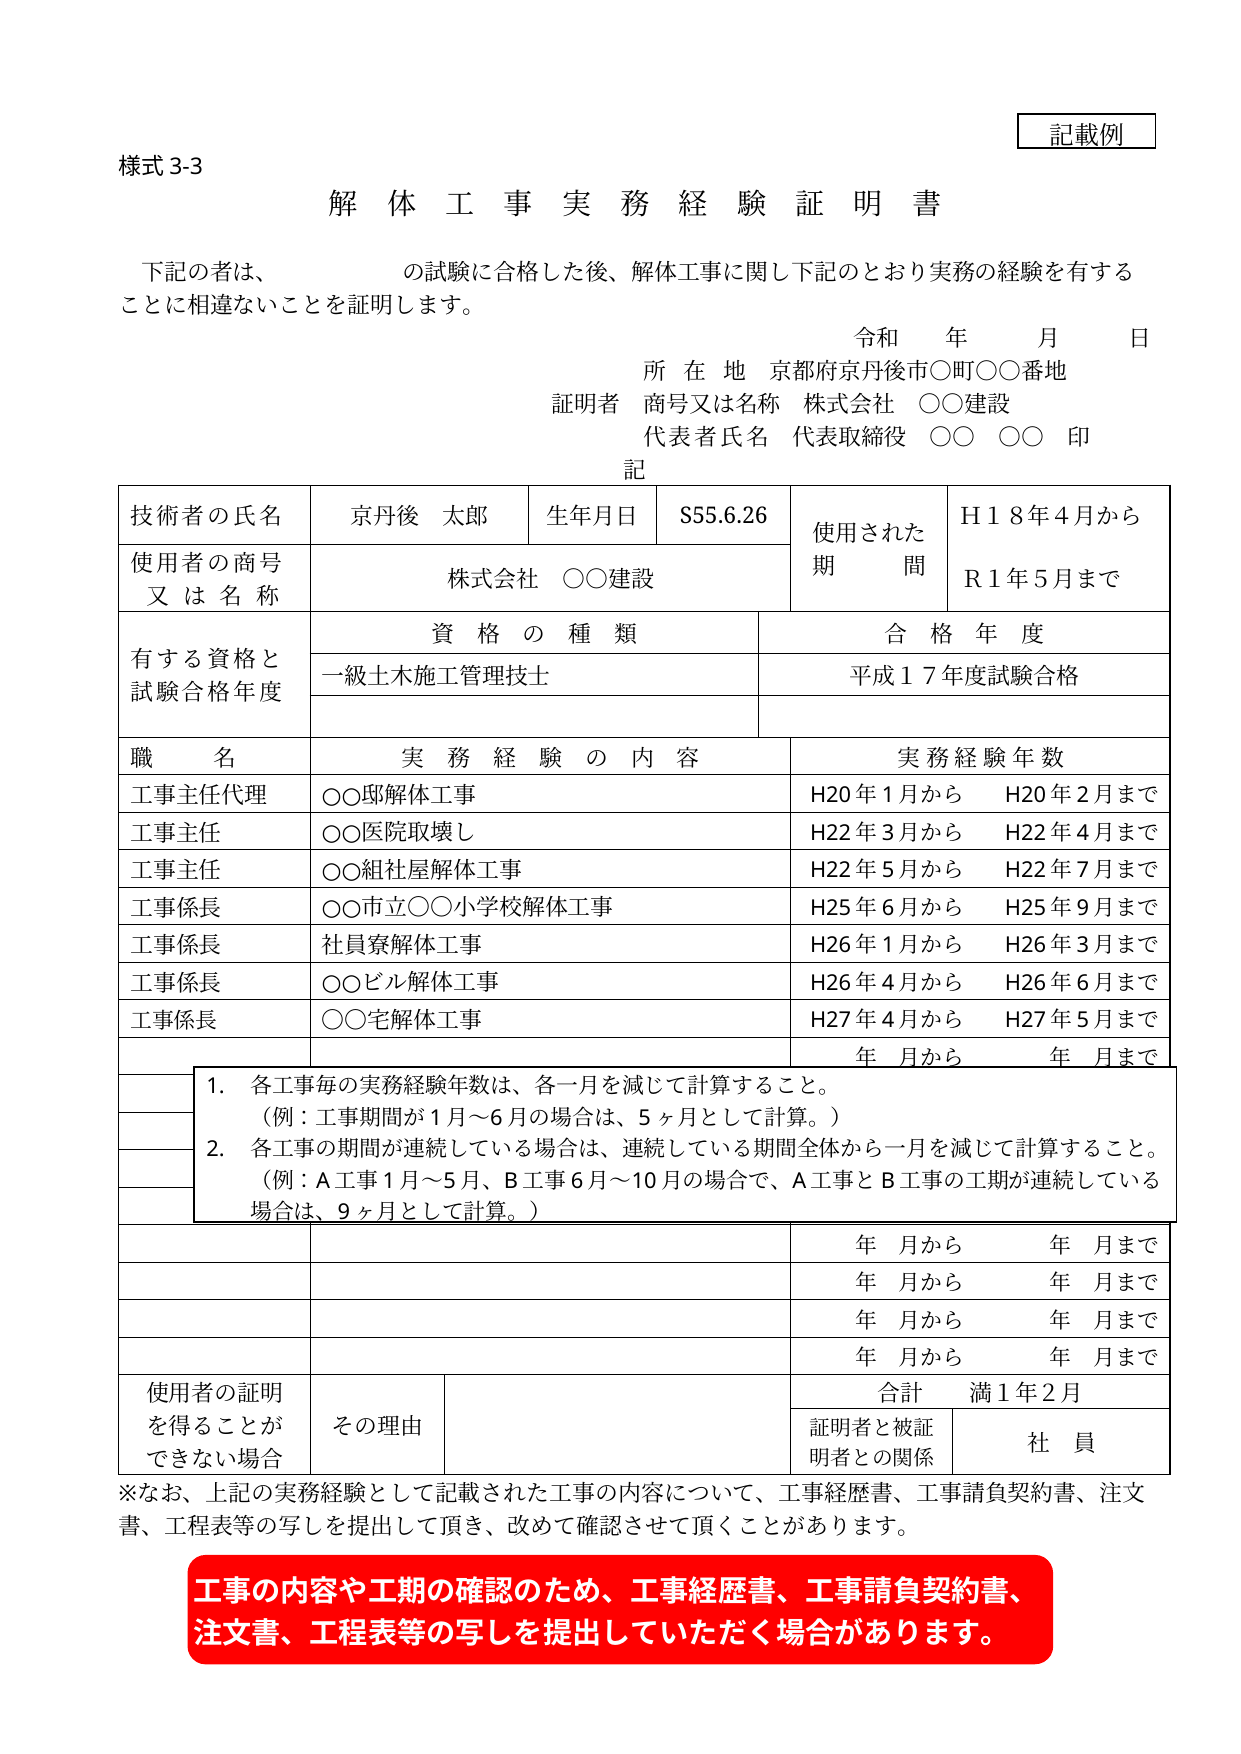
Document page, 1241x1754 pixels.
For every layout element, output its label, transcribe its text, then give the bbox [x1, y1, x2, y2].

table_cell 使用者の商号 又 は 名 称 [119, 545, 310, 611]
table_cell 使用者の証明 を得ることが できない場合 [119, 1375, 310, 1474]
table_cell 株式会社 ○○建設 [311, 545, 790, 611]
table_cell 年 月まで [975, 1338, 1169, 1374]
table_cell H20年1月から [791, 775, 975, 812]
table_cell 年 月まで [975, 1225, 1169, 1262]
table_header 京丹後 太郎 [311, 486, 528, 544]
table_header Ｈ１８年４月から [948, 486, 1169, 544]
table_header 使用された 期 間 [791, 486, 947, 611]
table_header S55.6.26 [657, 486, 790, 544]
table_cell H26年6月まで [975, 963, 1169, 999]
text 所在地 京都府京丹後市○町○○番地 [556, 353, 1152, 386]
table_cell 工事係長 [119, 888, 310, 924]
table_cell 工事主任代理 [119, 775, 310, 812]
table_cell 年 月から [791, 1300, 975, 1337]
table_cell 年 月から [791, 1038, 975, 1066]
text 証明者 商号又は名称 株式会社 ○○建設 [464, 386, 1152, 419]
table_cell [119, 1075, 193, 1112]
table_cell 〇〇宅解体工事 [311, 1000, 790, 1037]
text 記 [118, 452, 1152, 484]
table_cell その理由 [311, 1375, 444, 1474]
table_cell 工事係長 [119, 963, 310, 999]
table_cell 合計 満１年２月 [791, 1375, 1169, 1408]
table_cell 合 格 年 度 [759, 612, 1169, 653]
table_cell [119, 1188, 310, 1224]
table_cell [119, 1263, 310, 1299]
table_cell 職名 [119, 738, 310, 774]
table_cell 証明者と被証 明者との関係 [791, 1409, 952, 1474]
table_cell H26年3月まで [975, 925, 1169, 962]
table_cell 平成１７年度試験合格 [759, 654, 1169, 695]
text 下記の者は、 の試験に合格した後、解体工事に関し下記のとおり実務の経験を有することに相違ないことを証明します。 [118, 254, 1152, 320]
table_cell [119, 1113, 193, 1149]
table_cell 有する資格と 試験合格年度 [119, 612, 310, 737]
table_cell [311, 1038, 790, 1066]
table_cell 社員寮解体工事 [311, 925, 790, 962]
table_cell [119, 1038, 310, 1074]
table_cell [311, 696, 758, 737]
table_cell 年 月から [791, 1263, 975, 1299]
table_cell [311, 1225, 790, 1262]
text 代表者氏名 代表取締役 ○○ ○○ 印 [556, 419, 1152, 452]
table_cell 実 務 経 験 年 数 [791, 738, 1169, 774]
table_cell ○○ビル解体工事 [311, 963, 790, 999]
table_cell ○○市立〇〇小学校解体工事 [311, 888, 790, 924]
text ※なお、上記の実務経験として記載された工事の内容について、工事経歴書、工事請負契約書、注文書、工程表等の写しを提出して頂き、改めて確認させて頂くことがあります。 [118, 1475, 1152, 1541]
table_cell 年 月から [791, 1225, 975, 1262]
table_cell [311, 1263, 790, 1299]
table_cell [119, 1300, 310, 1337]
table_cell ○○組社屋解体工事 [311, 850, 790, 887]
table_header 技術者の氏名 [119, 486, 310, 544]
table_cell 年 月から [791, 1338, 975, 1374]
table_cell [311, 1300, 790, 1337]
table_cell 工事係長 [119, 925, 310, 962]
table_cell 年 月まで [975, 1263, 1169, 1299]
text 様式 3-3 [118, 148, 1152, 181]
text 令和 年 月 日 [118, 320, 1152, 353]
table_cell [119, 1150, 193, 1187]
table_header 生年月日 [529, 486, 656, 544]
table_cell 社 員 [953, 1409, 1169, 1474]
table_cell ○○邸解体工事 [311, 775, 790, 812]
table_cell 工事主任 [119, 813, 310, 849]
table_cell H27年4月から [791, 1000, 975, 1037]
text 解 体 工 事 実 務 経 験 証 明 書 [118, 181, 1152, 223]
table_cell H25年6月から [791, 888, 975, 924]
table_cell 資 格 の 種 類 [311, 612, 758, 653]
table_cell ○○医院取壊し [311, 813, 790, 849]
table_cell H25年9月まで [975, 888, 1169, 924]
table_cell H22年4月まで [975, 813, 1169, 849]
table_cell [119, 1338, 310, 1374]
table_cell H27年5月まで [975, 1000, 1169, 1037]
table_cell 年 月まで [975, 1038, 1169, 1066]
table_cell 年 月まで [975, 1300, 1169, 1337]
table_cell H26年1月から [791, 925, 975, 962]
table_cell H22年7月まで [975, 850, 1169, 887]
table_cell H26年4月から [791, 963, 975, 999]
table_cell 実 務 経 験 の 内 容 [311, 738, 790, 774]
table_cell 一級土木施工管理技士 [311, 654, 758, 695]
table_cell [445, 1375, 790, 1474]
table_cell 工事係長 [119, 1000, 310, 1037]
table_cell [311, 1338, 790, 1374]
table_cell H22年5月から [791, 850, 975, 887]
table_cell H22年3月から [791, 813, 975, 849]
table_cell Ｒ１年５月まで [948, 544, 1169, 611]
table_cell 工事主任 [119, 850, 310, 887]
table_cell [759, 696, 1169, 737]
table_cell [119, 1225, 310, 1262]
table_cell H20年2月まで [975, 775, 1169, 812]
